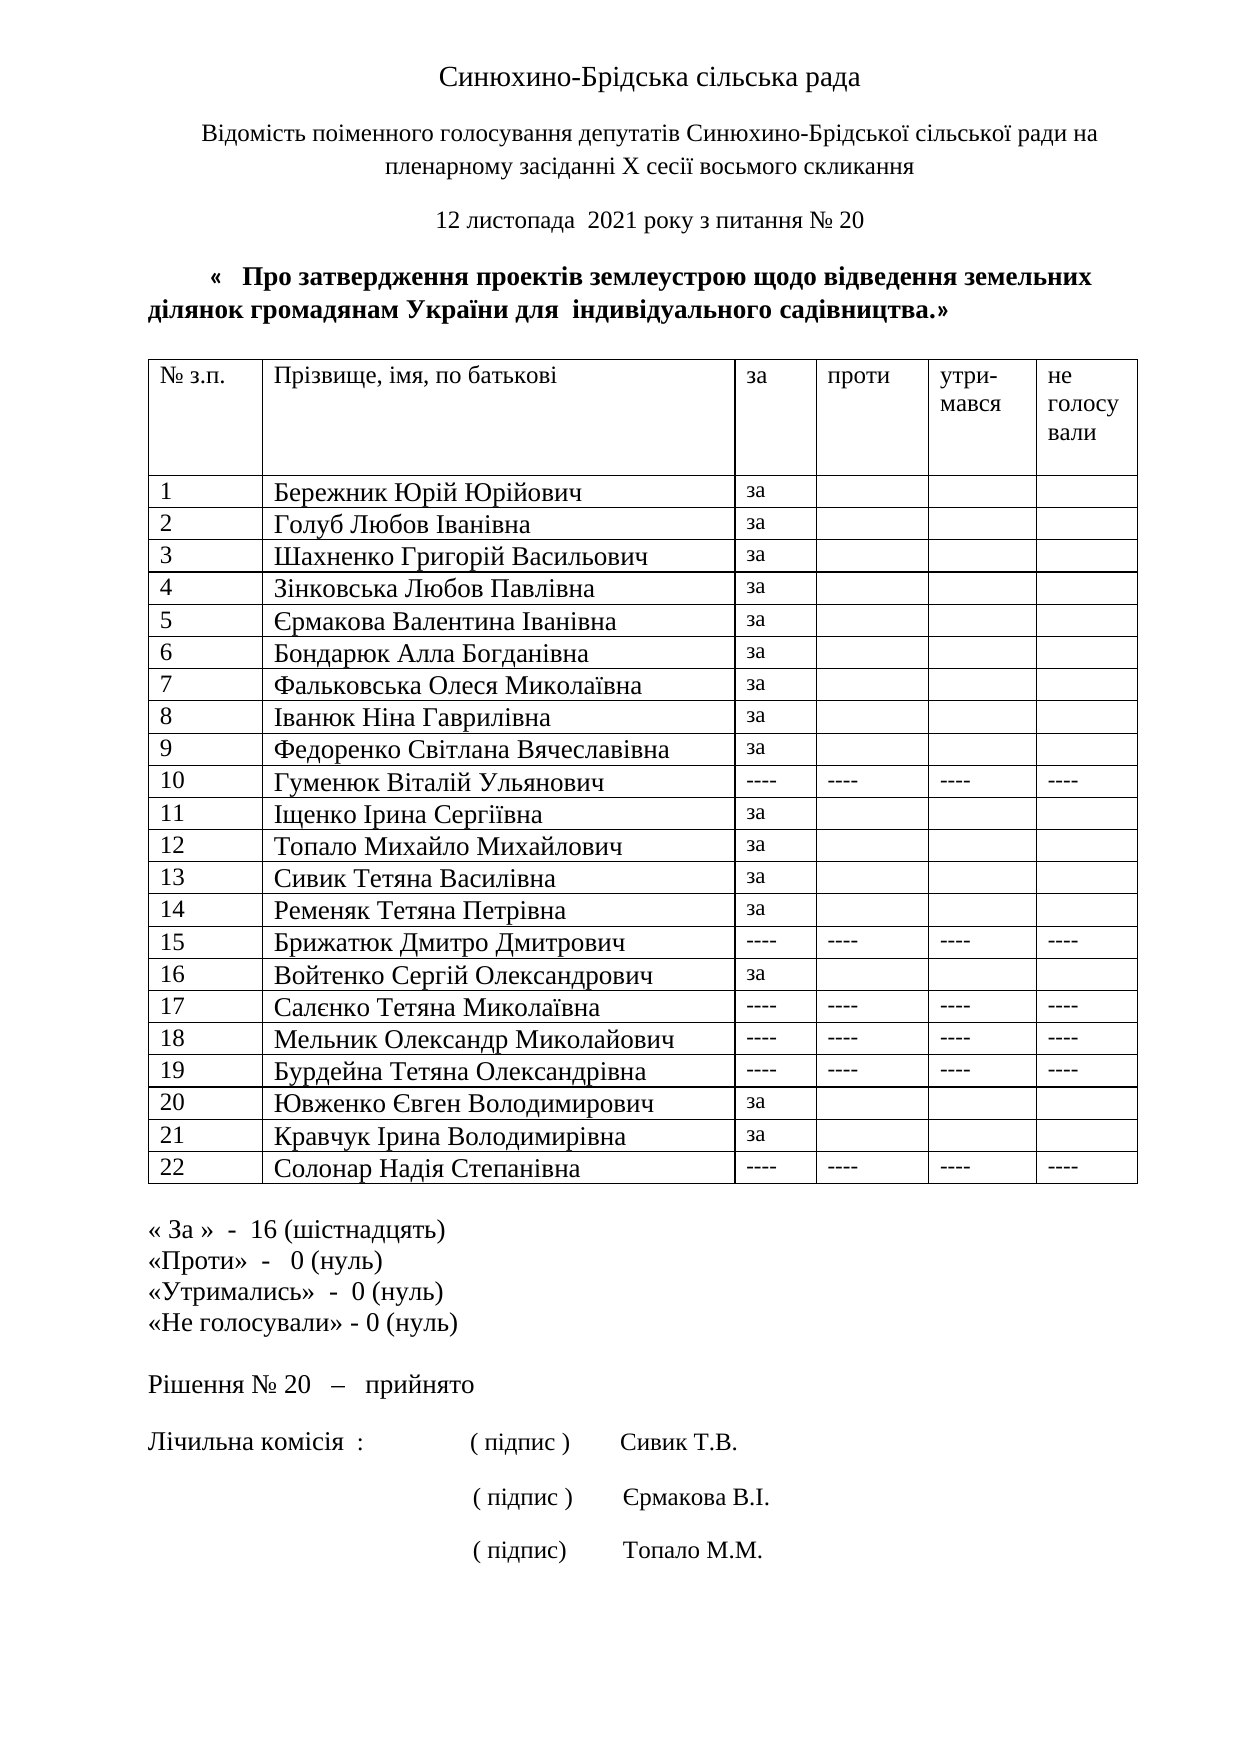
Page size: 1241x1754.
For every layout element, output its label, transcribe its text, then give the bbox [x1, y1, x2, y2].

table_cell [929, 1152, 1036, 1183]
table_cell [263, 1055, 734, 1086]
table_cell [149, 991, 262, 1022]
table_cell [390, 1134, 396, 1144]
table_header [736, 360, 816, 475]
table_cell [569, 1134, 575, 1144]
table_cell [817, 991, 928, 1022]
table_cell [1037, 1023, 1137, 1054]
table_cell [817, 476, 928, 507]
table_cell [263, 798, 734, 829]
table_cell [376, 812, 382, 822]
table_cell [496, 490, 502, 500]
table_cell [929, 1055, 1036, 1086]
text «Не голосували» - 0 (нуль) [148, 1306, 1152, 1337]
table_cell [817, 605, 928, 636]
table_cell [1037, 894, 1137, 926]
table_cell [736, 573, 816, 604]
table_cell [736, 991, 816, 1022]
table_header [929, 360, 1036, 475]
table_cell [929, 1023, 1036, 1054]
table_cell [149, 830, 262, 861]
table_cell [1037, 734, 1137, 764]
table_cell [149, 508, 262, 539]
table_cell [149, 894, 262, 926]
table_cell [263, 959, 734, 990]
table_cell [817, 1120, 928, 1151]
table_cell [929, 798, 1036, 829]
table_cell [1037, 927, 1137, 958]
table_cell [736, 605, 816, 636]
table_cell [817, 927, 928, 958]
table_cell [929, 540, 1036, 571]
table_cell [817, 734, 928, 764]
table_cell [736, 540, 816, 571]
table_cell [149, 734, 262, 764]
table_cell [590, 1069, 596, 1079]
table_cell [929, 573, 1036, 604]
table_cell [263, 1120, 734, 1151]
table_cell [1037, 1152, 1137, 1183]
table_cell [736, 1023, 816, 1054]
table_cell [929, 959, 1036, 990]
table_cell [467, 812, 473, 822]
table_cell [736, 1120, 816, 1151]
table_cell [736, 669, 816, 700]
text ( підпис) Топало М.М. [148, 1536, 1152, 1564]
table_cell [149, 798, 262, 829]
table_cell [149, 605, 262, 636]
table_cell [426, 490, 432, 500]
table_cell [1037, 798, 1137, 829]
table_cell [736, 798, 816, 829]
text Рішення № 20 – прийнято [148, 1368, 1152, 1400]
text Відомість поіменного голосування депутатів Синюхино-Брідської сільської ради на пленарному засіданні Х сесії восьмого скликання [148, 118, 1152, 180]
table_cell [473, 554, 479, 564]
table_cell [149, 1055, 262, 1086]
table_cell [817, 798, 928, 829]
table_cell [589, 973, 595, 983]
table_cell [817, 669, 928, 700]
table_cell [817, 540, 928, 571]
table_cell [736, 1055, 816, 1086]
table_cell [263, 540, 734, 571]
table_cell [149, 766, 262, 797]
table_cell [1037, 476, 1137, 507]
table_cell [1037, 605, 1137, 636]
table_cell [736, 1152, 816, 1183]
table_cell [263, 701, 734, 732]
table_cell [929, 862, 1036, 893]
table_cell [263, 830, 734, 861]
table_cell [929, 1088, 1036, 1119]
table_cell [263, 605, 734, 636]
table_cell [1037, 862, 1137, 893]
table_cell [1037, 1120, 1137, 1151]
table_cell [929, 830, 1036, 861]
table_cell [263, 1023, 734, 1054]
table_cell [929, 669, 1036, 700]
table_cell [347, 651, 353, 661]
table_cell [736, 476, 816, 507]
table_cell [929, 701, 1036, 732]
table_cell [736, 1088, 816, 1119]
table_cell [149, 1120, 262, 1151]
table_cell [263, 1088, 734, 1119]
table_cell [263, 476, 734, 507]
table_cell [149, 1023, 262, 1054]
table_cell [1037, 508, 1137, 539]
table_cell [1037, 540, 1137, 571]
text ( підпис ) Єрмакова В.І. [148, 1482, 1152, 1510]
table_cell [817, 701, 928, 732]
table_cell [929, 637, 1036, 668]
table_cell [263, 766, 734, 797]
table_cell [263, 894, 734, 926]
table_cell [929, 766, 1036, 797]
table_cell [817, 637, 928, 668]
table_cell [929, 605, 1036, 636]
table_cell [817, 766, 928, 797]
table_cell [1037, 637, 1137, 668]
text « Про затвердження проектів землеустрою щодо відведення земельних ділянок громадянам України для індивідуального садівництва.» [148, 259, 1152, 325]
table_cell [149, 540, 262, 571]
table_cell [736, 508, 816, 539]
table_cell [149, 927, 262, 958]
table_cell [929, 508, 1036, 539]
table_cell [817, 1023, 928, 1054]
text Лічильна комісія : ( підпис ) Сивик Т.В. [148, 1425, 1152, 1456]
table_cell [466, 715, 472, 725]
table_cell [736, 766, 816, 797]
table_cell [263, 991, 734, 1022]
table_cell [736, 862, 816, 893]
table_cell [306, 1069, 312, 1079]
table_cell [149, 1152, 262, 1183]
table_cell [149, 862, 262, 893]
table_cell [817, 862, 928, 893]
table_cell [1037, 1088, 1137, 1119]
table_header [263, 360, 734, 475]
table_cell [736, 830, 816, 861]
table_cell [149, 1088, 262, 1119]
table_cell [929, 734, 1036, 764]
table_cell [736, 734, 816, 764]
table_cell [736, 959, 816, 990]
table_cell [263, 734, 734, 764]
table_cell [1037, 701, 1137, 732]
text «Утримались» - 0 (нуль) [148, 1275, 1152, 1306]
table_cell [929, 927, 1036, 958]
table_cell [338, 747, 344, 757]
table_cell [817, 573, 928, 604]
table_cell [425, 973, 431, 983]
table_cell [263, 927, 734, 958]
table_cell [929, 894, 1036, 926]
text 12 листопада 2021 року з питання № 20 [148, 205, 1152, 234]
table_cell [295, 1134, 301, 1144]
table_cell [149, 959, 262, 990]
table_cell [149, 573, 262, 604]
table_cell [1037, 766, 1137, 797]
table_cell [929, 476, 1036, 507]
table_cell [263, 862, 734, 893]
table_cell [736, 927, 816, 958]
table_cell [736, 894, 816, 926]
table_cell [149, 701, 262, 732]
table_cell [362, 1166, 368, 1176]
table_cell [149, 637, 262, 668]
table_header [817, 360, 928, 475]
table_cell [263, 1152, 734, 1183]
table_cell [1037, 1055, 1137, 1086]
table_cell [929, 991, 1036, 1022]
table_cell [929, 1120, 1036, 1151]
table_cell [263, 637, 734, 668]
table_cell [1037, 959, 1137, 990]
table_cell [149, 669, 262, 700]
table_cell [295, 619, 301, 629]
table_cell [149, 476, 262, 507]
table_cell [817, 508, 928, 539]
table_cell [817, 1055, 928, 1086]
text «Проти» - 0 (нуль) [148, 1244, 1152, 1275]
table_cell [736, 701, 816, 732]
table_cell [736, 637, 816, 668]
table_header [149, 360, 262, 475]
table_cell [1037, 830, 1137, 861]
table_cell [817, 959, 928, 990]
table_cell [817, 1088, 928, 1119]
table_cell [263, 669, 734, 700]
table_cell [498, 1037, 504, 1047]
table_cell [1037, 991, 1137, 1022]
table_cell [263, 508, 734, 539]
text « За » - 16 (шістнадцять) [148, 1213, 1152, 1244]
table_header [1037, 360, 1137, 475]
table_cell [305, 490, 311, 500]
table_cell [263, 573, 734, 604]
text Синюхино-Брідська сільська рада [148, 59, 1152, 93]
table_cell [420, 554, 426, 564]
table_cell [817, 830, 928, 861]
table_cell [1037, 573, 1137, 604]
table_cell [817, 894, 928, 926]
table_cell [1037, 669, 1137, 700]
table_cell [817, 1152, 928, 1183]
